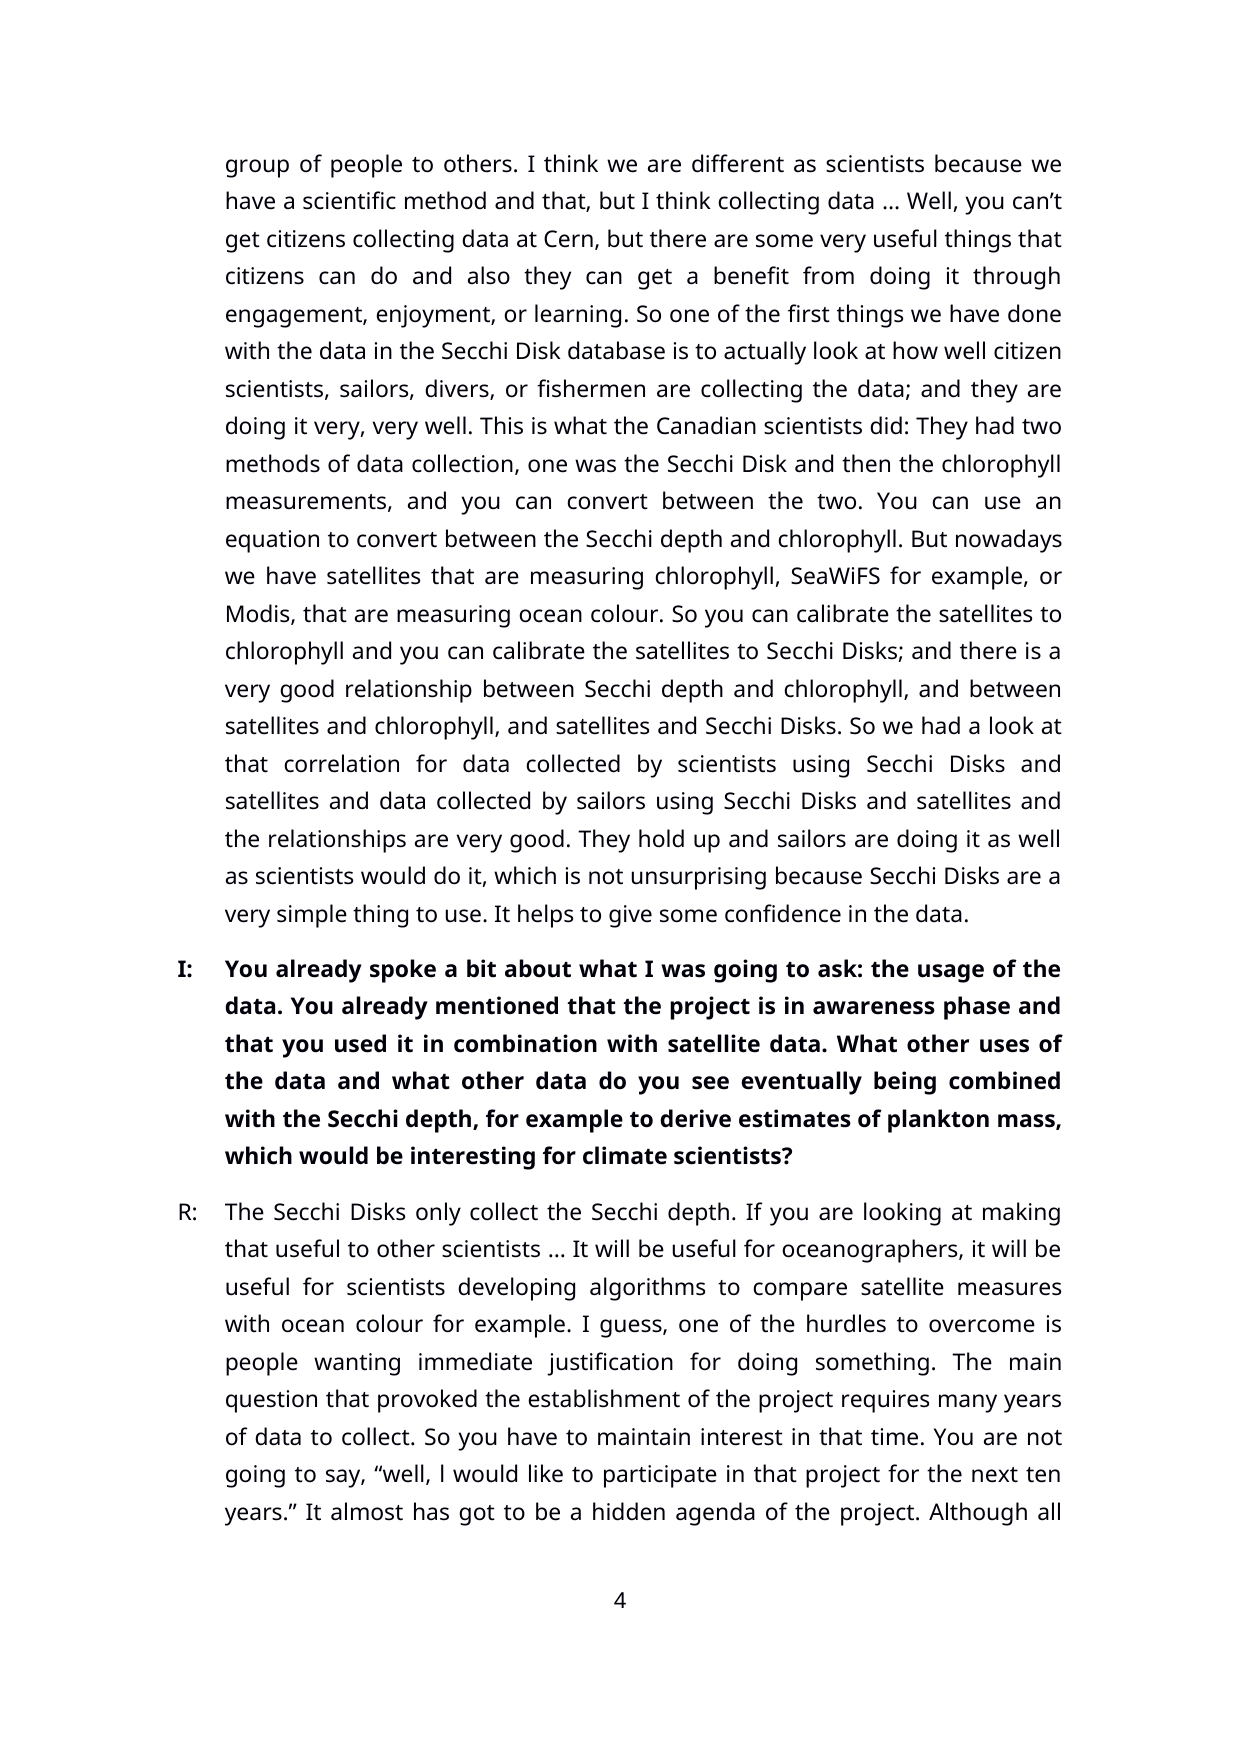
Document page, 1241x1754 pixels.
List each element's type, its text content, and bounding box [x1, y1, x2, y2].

text I: You already spoke a bit about what I was going to ask: the usage of the data. You already mentioned that the project is in awareness phase and that you used it in combination with satellite data. What other uses of the data and what other data do you see eventually being combined with the Secchi depth, for example to derive estimates of plankton mass, which would be interesting for climate scientists? [177, 953, 1063, 1172]
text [177, 148, 1063, 929]
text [177, 1196, 1063, 1527]
